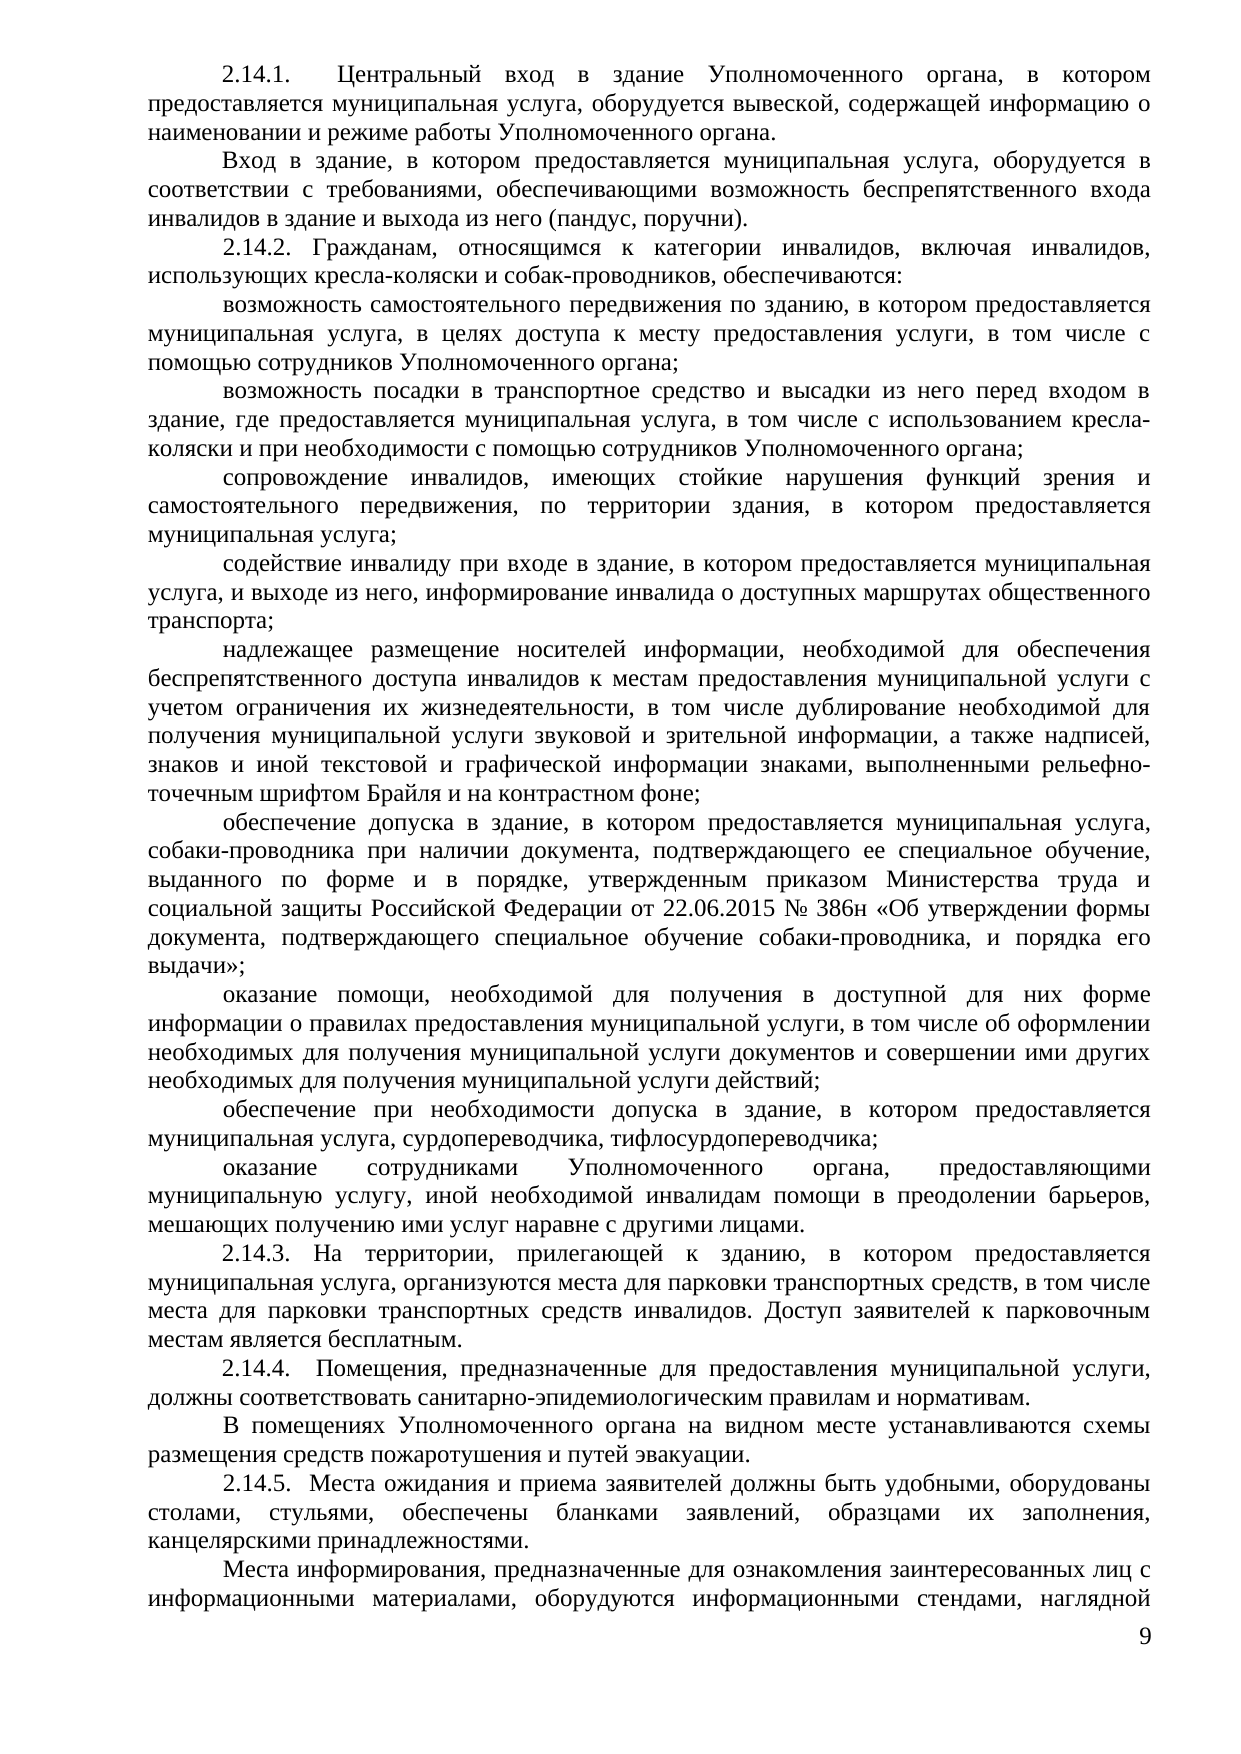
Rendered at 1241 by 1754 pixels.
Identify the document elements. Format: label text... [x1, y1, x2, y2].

text сопровождение инвалидов, имеющих стойкие нарушения функций зрения и самостоятельного передвижения, по территории здания, в котором предоставляется муниципальная услуга; [148, 462, 1152, 548]
text обеспечение допуска в здание, в котором предоставляется муниципальная услуга, собаки-проводника при наличии документа, подтверждающего ее специальное обучение, выданного по форме и в порядке, утвержденным приказом Министерства труда и социальной защиты Российской Федерации от 22.06.2015 № 386н «Об утверждении формы документа, подтверждающего специальное обучение собаки-проводника, и порядка его выдачи»; [148, 807, 1152, 979]
text обеспечение при необходимости допуска в здание, в котором предоставляется муниципальная услуга, сурдопереводчика, тифлосурдопереводчика; [148, 1094, 1152, 1152]
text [148, 1554, 1152, 1612]
text 2.14.1. Центральный вход в здание Уполномоченного органа, в котором предоставляется муниципальная услуга, оборудуется вывеской, содержащей информацию о наименовании и режиме работы Уполномоченного органа. [148, 59, 1152, 145]
text содействие инвалиду при входе в здание, в котором предоставляется муниципальная услуга, и выходе из него, информирование инвалида о доступных маршрутах общественного транспорта; [148, 548, 1152, 634]
text оказание помощи, необходимой для получения в доступной для них форме информации о правилах предоставления муниципальной услуги, в том числе об оформлении необходимых для получения муниципальной услуги документов и совершении ими других необходимых для получения муниципальной услуги действий; [148, 979, 1152, 1094]
text возможность самостоятельного передвижения по зданию, в котором предоставляется муниципальная услуга, в целях доступа к месту предоставления услуги, в том числе с помощью сотрудников Уполномоченного органа; [148, 289, 1152, 375]
text 2.14.2. Гражданам, относящимся к категории инвалидов, включая инвалидов, использующих кресла-коляски и собак-проводников, обеспечиваются: [148, 232, 1152, 289]
text 2.14.4. Помещения, предназначенные для предоставления муниципальной услуги, должны соответствовать санитарно-эпидемиологическим правилам и нормативам. [148, 1353, 1152, 1410]
text надлежащее размещение носителей информации, необходимой для обеспечения беспрепятственного доступа инвалидов к местам предоставления муниципальной услуги с учетом ограничения их жизнедеятельности, в том числе дублирование необходимой для получения муниципальной услуги звуковой и зрительной информации, а также надписей, знаков и иной текстовой и графической информации знаками, выполненными рельефно-точечным шрифтом Брайля и на контрастном фоне; [148, 634, 1152, 807]
text Вход в здание, в котором предоставляется муниципальная услуга, оборудуется в соответствии с требованиями, обеспечивающими возможность беспрепятственного входа инвалидов в здание и выхода из него (пандус, поручни). [148, 145, 1152, 232]
text В помещениях Уполномоченного органа на видном месте устанавливаются схемы размещения средств пожаротушения и путей эвакуации. [148, 1410, 1152, 1468]
text оказание сотрудниками Уполномоченного органа, предоставляющими муниципальную услугу, иной необходимой инвалидам помощи в преодолении барьеров, мешающих получению ими услуг наравне с другими лицами. [148, 1152, 1152, 1238]
text возможность посадки в транспортное средство и высадки из него перед входом в здание, где предоставляется муниципальная услуга, в том числе с использованием кресла-коляски и при необходимости с помощью сотрудников Уполномоченного органа; [148, 375, 1152, 462]
text 2.14.3. На территории, прилегающей к зданию, в котором предоставляется муниципальная услуга, организуются места для парковки транспортных средств, в том числе места для парковки транспортных средств инвалидов. Доступ заявителей к парковочным местам является бесплатным. [148, 1238, 1152, 1353]
text 2.14.5. Места ожидания и приема заявителей должны быть удобными, оборудованы столами, стульями, обеспечены бланками заявлений, образцами их заполнения, канцелярскими принадлежностями. [148, 1468, 1152, 1554]
